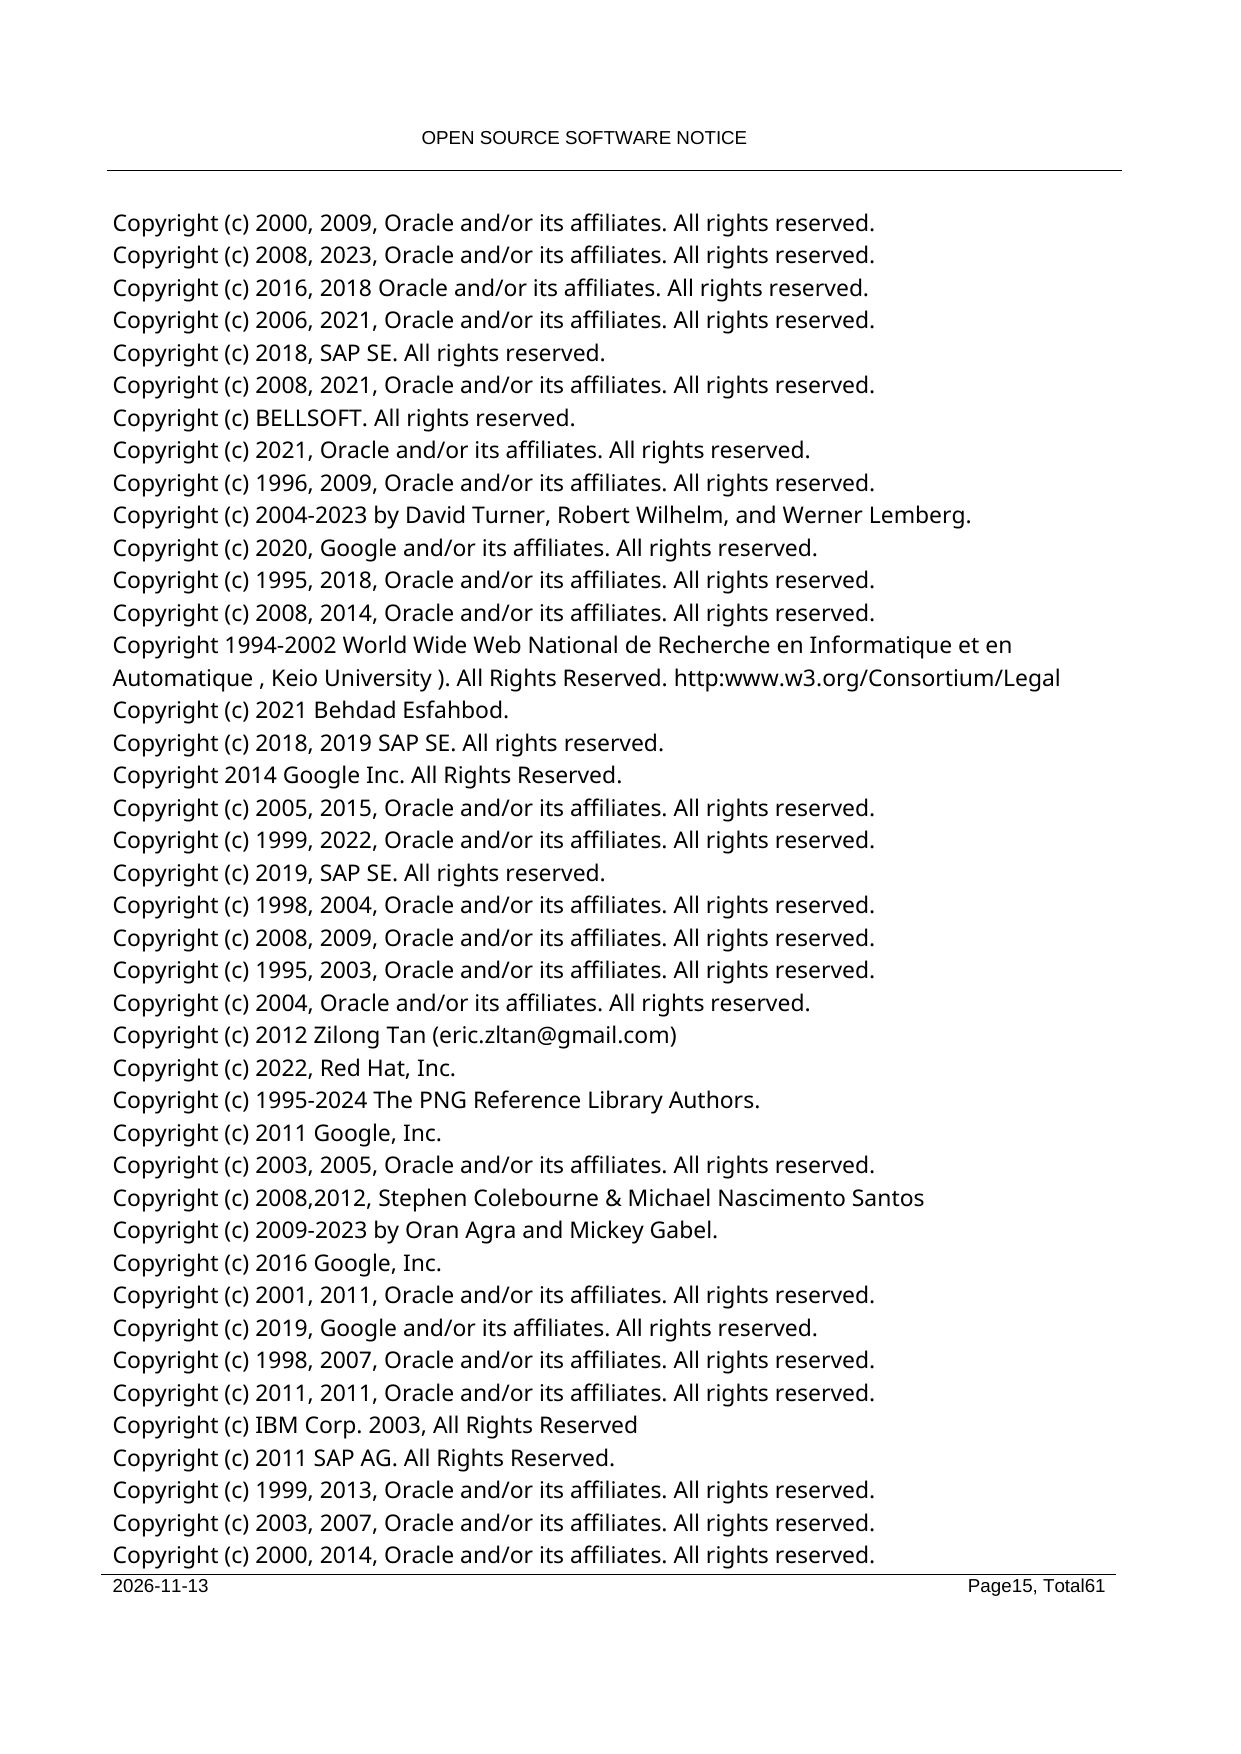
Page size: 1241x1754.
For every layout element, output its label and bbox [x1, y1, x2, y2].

text [112, 206, 1128, 1571]
